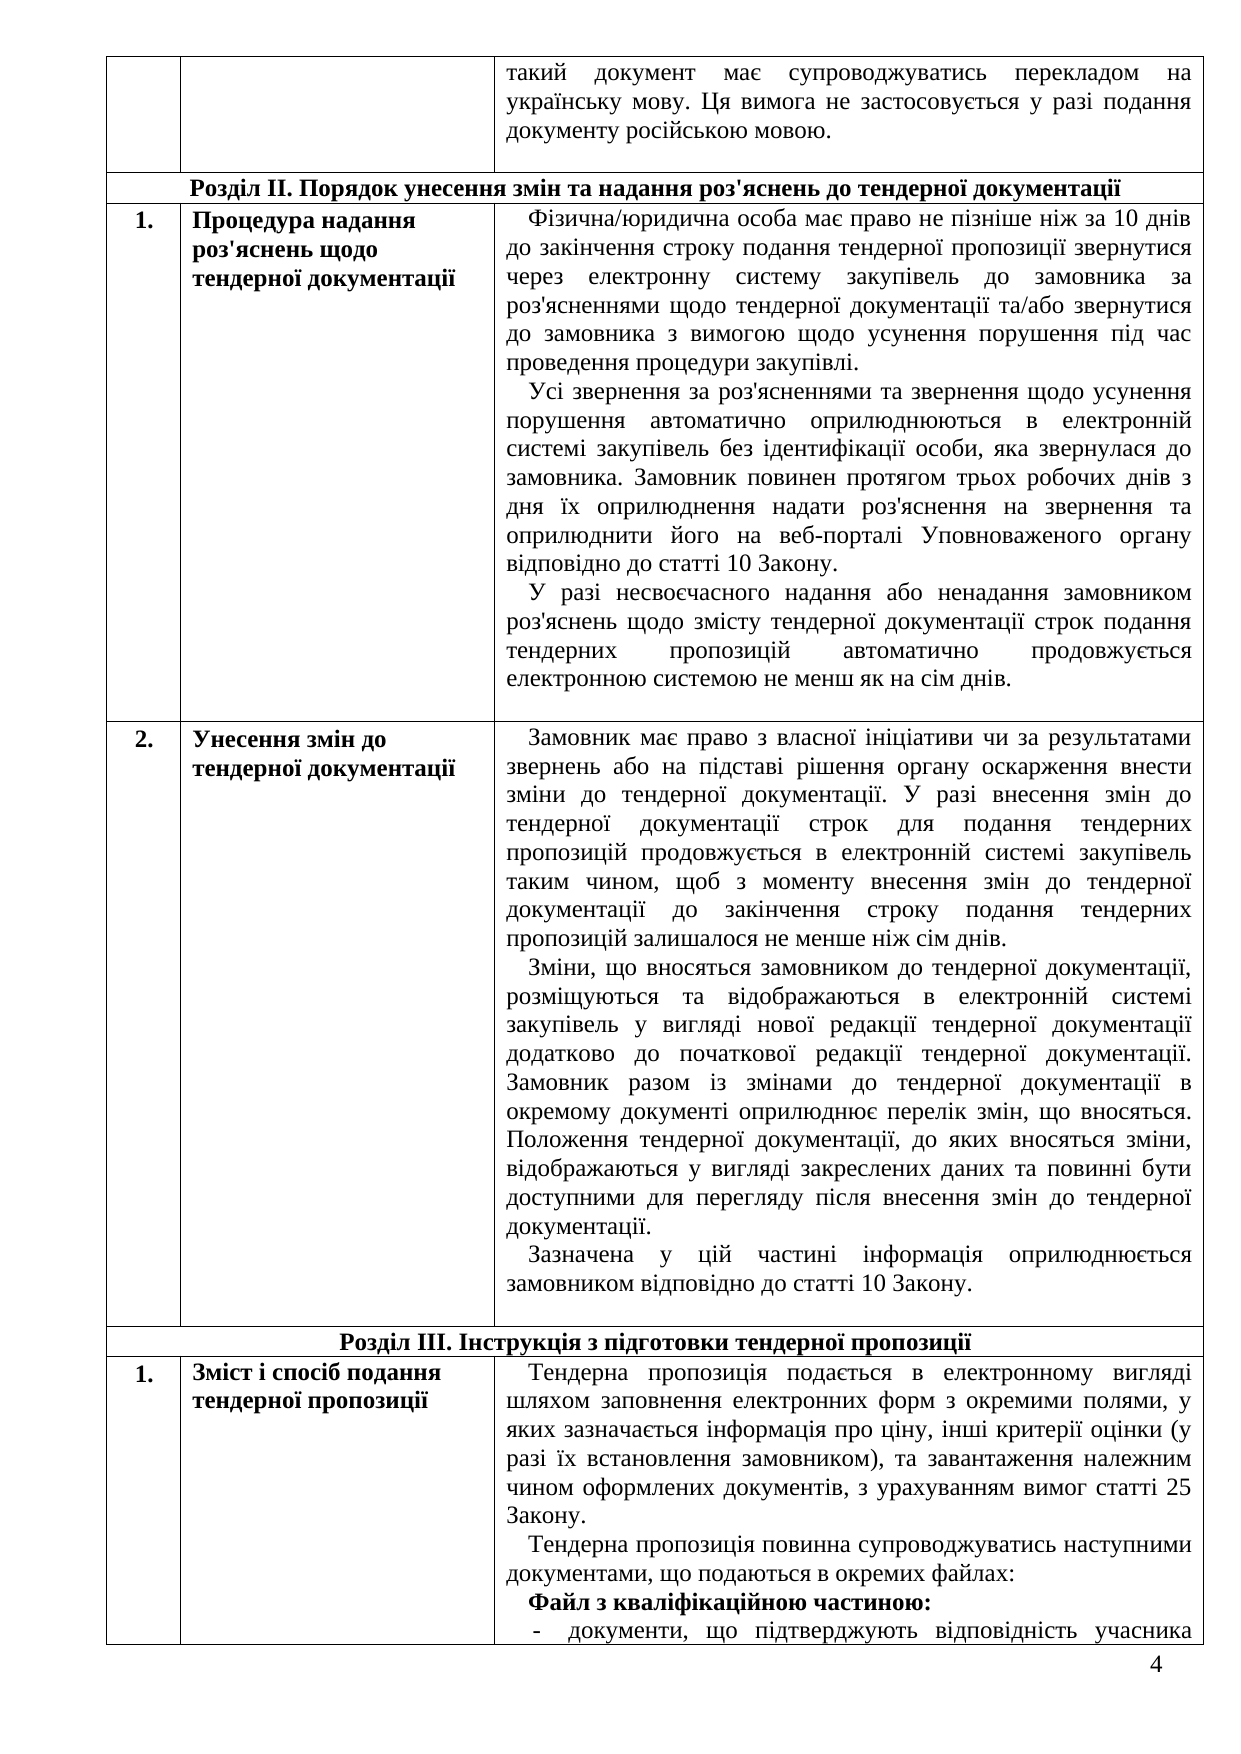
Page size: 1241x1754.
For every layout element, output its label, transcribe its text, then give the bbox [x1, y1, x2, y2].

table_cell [181, 1357, 494, 1644]
table_cell Розділ ІІ. Порядок унесення змін та надання роз'яснень до тендерної документації [107, 173, 1203, 202]
table_cell 1. [107, 204, 180, 721]
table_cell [495, 57, 1203, 172]
table_cell Процедура надання роз'яснень щодо тендерної документації [181, 204, 494, 721]
table_cell Унесення змін до тендерної документації [181, 722, 494, 1326]
table_cell 2. [107, 722, 180, 1326]
table_cell 7. [107, 57, 180, 172]
table_cell 1. [107, 1357, 180, 1644]
table_cell Розділ ІІІ. Інструкція з підготовки тендерної пропозиції [107, 1327, 1203, 1356]
table_cell Фізична/юридична особа має право не пізніше ніж за 10 днів до закінчення строку подання тендерної пропозиції звернутися через електронну систему закупівель до замовника за роз'ясненнями щодо тендерної документації та/або звернутися до замовника з вимогою щодо усунення порушення під час проведення процедури закупівлі. Усі звернення за роз'ясненнями та звернення щодо усунення порушення автоматично оприлюднюються в електронній системі закупівель без ідентифікації особи, яка звернулася до замовника. Замовник повинен протягом трьох робочих днів з дня їх оприлюднення надати роз'яснення на звернення та оприлюднити його на веб-порталі Уповноваженого органу відповідно до статті 10 Закону. У разі несвоєчасного надання або ненадання замовником роз'яснень щодо змісту тендерної документації строк подання тендерних пропозицій автоматично продовжується електронною системою не менш як на сім днів. [495, 204, 1203, 721]
table_cell Замовник має право з власної ініціативи чи за результатами звернень або на підставі рішення органу оскарження внести зміни до тендерної документації. У разі внесення змін до тендерної документації строк для подання тендерних пропозицій продовжується в електронній системі закупівель таким чином, щоб з моменту внесення змін до тендерної документації до закінчення строку подання тендерних пропозицій залишалося не менше ніж сім днів. Зміни, що вносяться замовником до тендерної документації, розміщуються та відображаються в електронній системі закупівель у вигляді нової редакції тендерної документації додатково до початкової редакції тендерної документації. Замовник разом із змінами до тендерної документації в окремому документі оприлюднює перелік змін, що вносяться. Положення тендерної документації, до яких вносяться зміни, відображаються у вигляді закреслених даних та повинні бути доступними для перегляду після внесення змін до тендерної документації. Зазначена у цій частині інформація оприлюднюється замовником відповідно до статті 10 Закону. [495, 722, 1203, 1326]
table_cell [181, 57, 494, 172]
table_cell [495, 1357, 1203, 1644]
